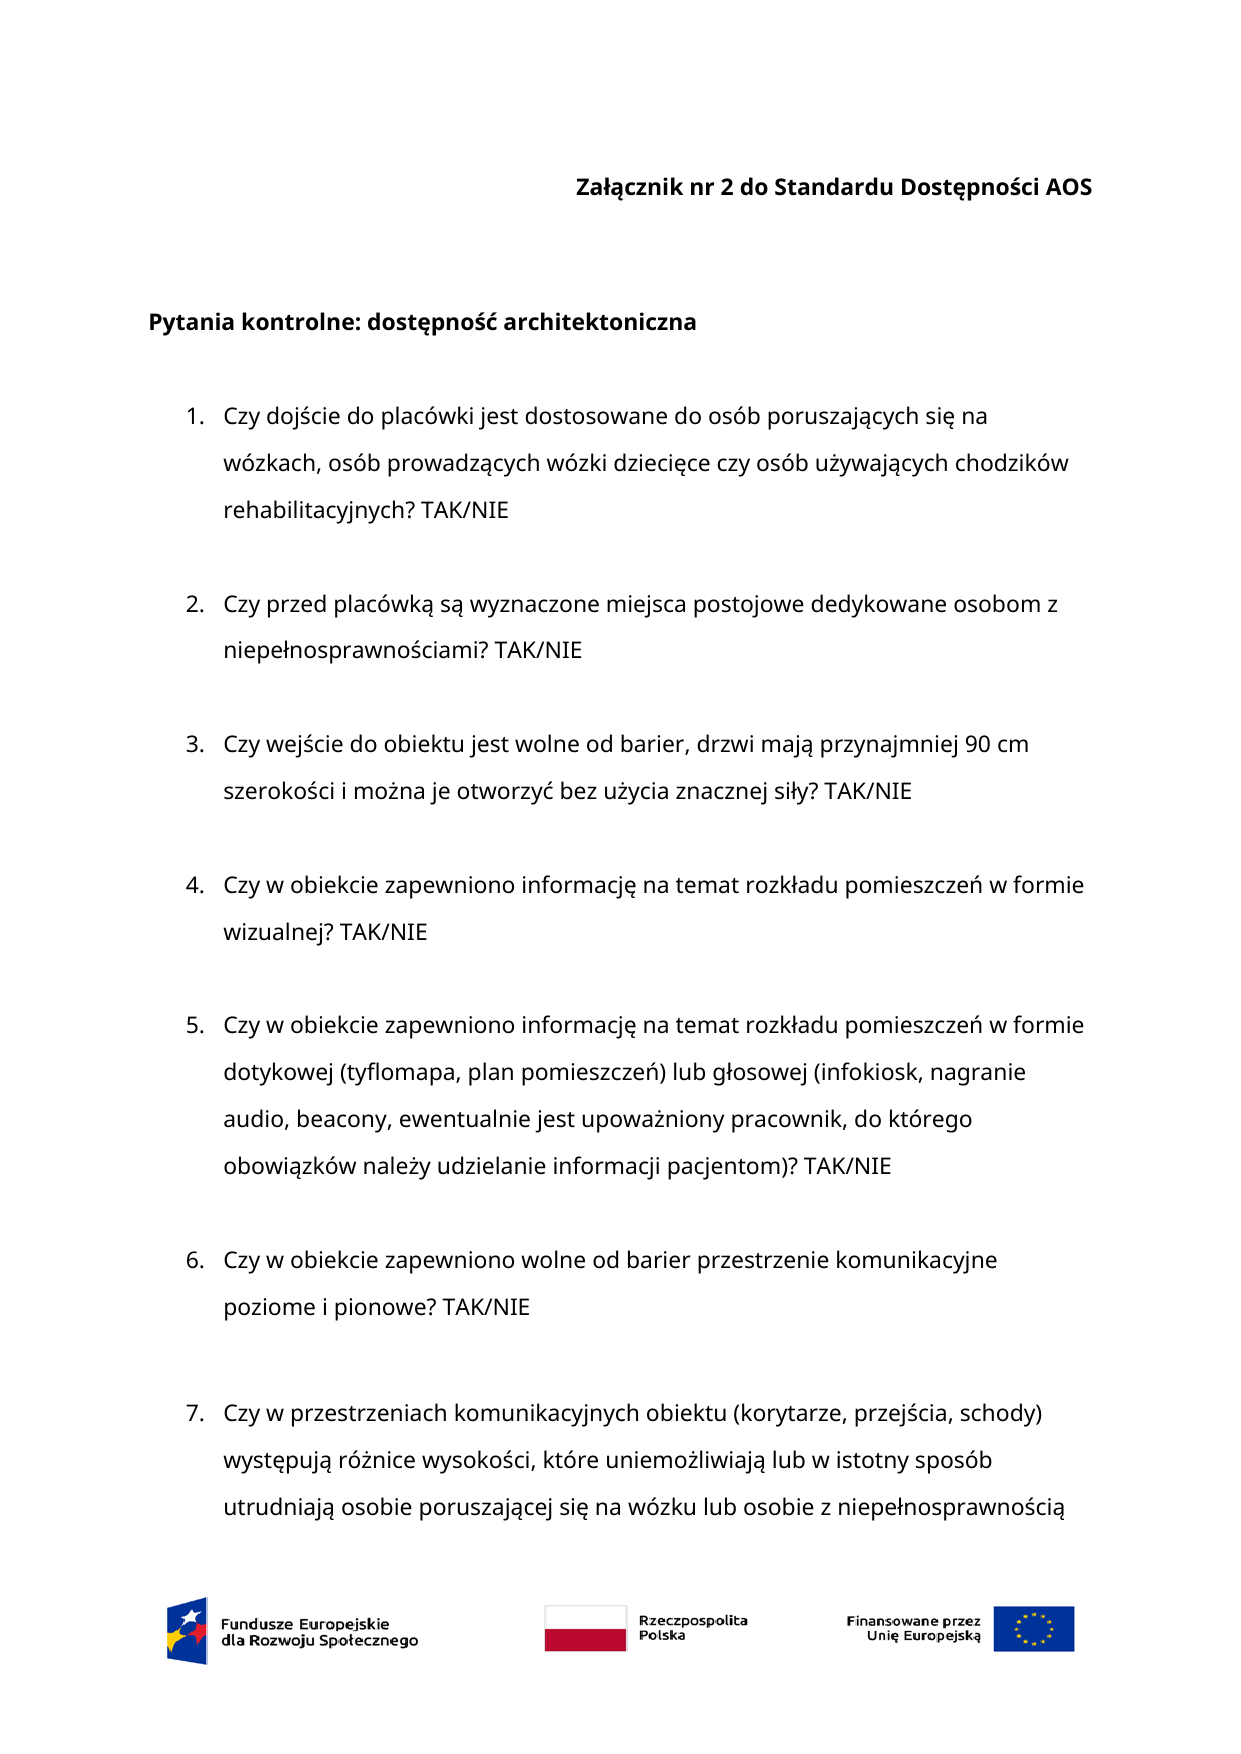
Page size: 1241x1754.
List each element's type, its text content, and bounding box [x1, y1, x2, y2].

list Czy w obiekcie zapewniono informację na temat rozkładu pomieszczeń w formie wizualnej? TAK/NIE [186, 869, 1093, 947]
list Czy przed placówką są wyznaczone miejsca postojowe dedykowane osobom z niepełnosprawnościami? TAK/NIE [186, 587, 1093, 666]
subtitle Pytania kontrolne: dostępność architektoniczna [148, 306, 1093, 337]
subtitle Załącznik nr 2 do Standardu Dostępności AOS [148, 171, 1093, 202]
picture [148, 1580, 1093, 1681]
list Czy w obiekcie zapewniono wolne od barier przestrzenie komunikacyjne poziome i pionowe? TAK/NIE [186, 1244, 1093, 1322]
list Czy wejście do obiektu jest wolne od barier, drzwi mają przynajmniej 90 cm szerokości i można je otworzyć bez użycia znacznej siły? TAK/NIE [186, 728, 1093, 806]
list Czy w obiekcie zapewniono informację na temat rozkładu pomieszczeń w formie dotykowej (tyflomapa, plan pomieszczeń) lub głosowej (infokiosk, nagranie audio, beacony, ewentualnie jest upoważniony pracownik, do którego obowiązków należy udzielanie informacji pacjentom)? TAK/NIE [186, 1009, 1093, 1181]
list Czy dojście do placówki jest dostosowane do osób poruszających się na wózkach, osób prowadzących wózki dziecięce czy osób używających chodzików rehabilitacyjnych? TAK/NIE [186, 400, 1093, 525]
